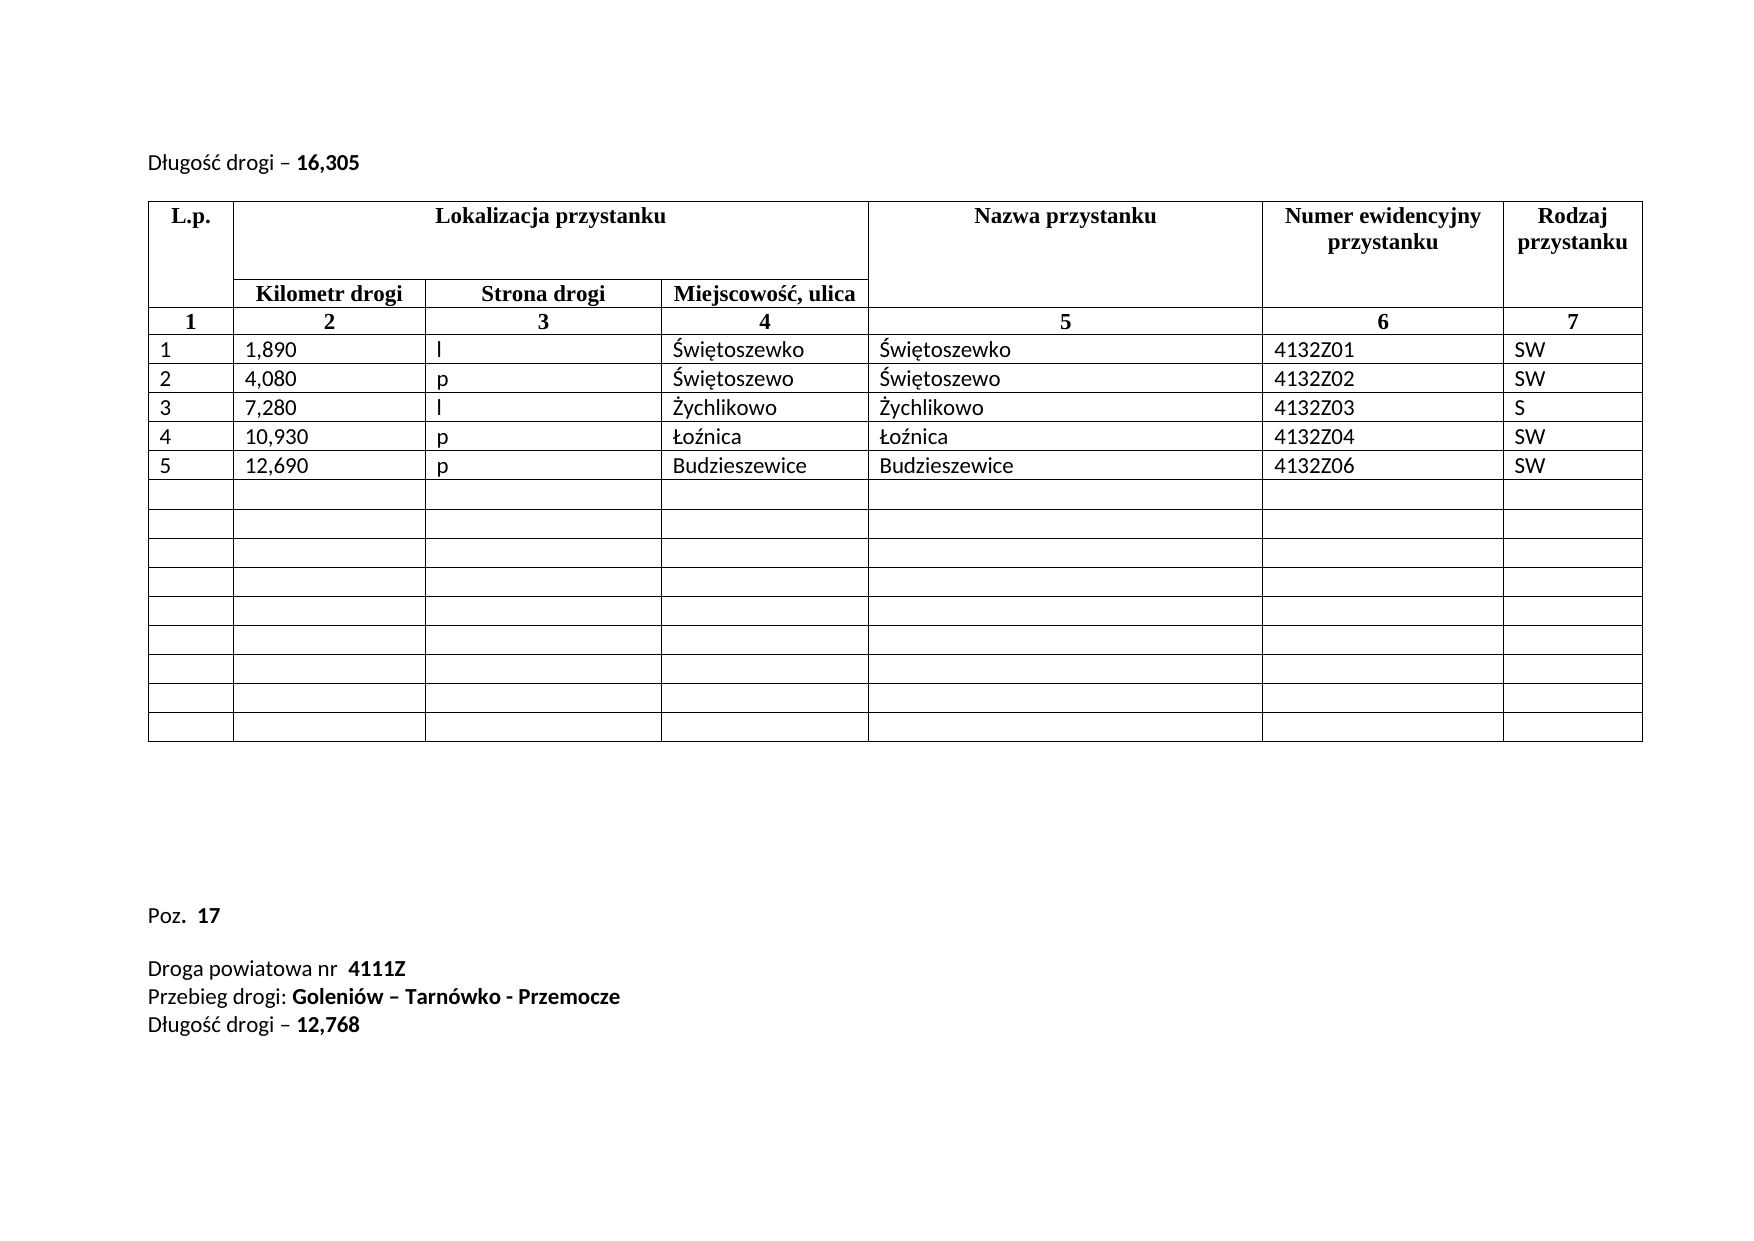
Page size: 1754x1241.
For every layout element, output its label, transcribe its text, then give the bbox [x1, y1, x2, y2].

table_cell Łoźnica [869, 422, 1262, 450]
table_header Lokalizacja przystanku [234, 202, 868, 279]
table_cell [1263, 480, 1503, 508]
table_cell 6 [1263, 308, 1503, 334]
table_cell [234, 655, 425, 683]
table_cell [662, 568, 868, 596]
table_cell p [426, 422, 661, 450]
table_cell [149, 684, 233, 712]
table_cell [234, 568, 425, 596]
table_cell [869, 510, 1262, 537]
table_header Numer ewidencyjny przystanku [1263, 202, 1503, 307]
table_cell [1263, 713, 1503, 741]
table_cell [869, 539, 1262, 567]
table_cell [662, 480, 868, 508]
table_cell [426, 568, 661, 596]
table_cell [1263, 684, 1503, 712]
table_cell [234, 480, 425, 508]
table_cell Łoźnica [662, 422, 868, 450]
table_cell S [1504, 393, 1642, 421]
table_cell 3 [426, 308, 661, 334]
table_cell 2 [149, 364, 233, 392]
table_cell [1504, 597, 1642, 625]
table_cell [662, 539, 868, 567]
table_cell [1263, 539, 1503, 567]
table_cell SW [1504, 364, 1642, 392]
table_cell Świętoszewo [662, 364, 868, 392]
table_cell 7,280 [234, 393, 425, 421]
table_cell Budzieszewice [869, 451, 1262, 479]
text Przebieg drogi: Goleniów – Tarnówko - Przemocze [148, 982, 1606, 1010]
table_cell p [426, 451, 661, 479]
table_cell [1263, 655, 1503, 683]
table_cell [426, 539, 661, 567]
table_cell [1504, 480, 1642, 508]
table_cell [1263, 510, 1503, 537]
table_cell [234, 597, 425, 625]
table_cell [662, 684, 868, 712]
table_cell 2 [234, 308, 425, 334]
table_cell [426, 480, 661, 508]
table_cell [234, 539, 425, 567]
table_cell [662, 510, 868, 537]
table_cell [869, 480, 1262, 508]
table_cell [149, 510, 233, 537]
table_cell [426, 626, 661, 654]
table_header Rodzaj przystanku [1504, 202, 1642, 307]
table_header Nazwa przystanku [869, 202, 1262, 307]
table_cell [1263, 568, 1503, 596]
table_cell Żychlikowo [662, 393, 868, 421]
table_cell [1504, 539, 1642, 567]
table_cell Świętoszewko [869, 335, 1262, 363]
table_cell [662, 597, 868, 625]
table_cell [149, 568, 233, 596]
table_cell Strona drogi [426, 280, 661, 307]
table_cell [149, 480, 233, 508]
table_cell [234, 626, 425, 654]
table_cell 4132Z02 [1263, 364, 1503, 392]
table_cell [426, 655, 661, 683]
table_cell 4132Z06 [1263, 451, 1503, 479]
table_cell p [426, 364, 661, 392]
table_cell 1,890 [234, 335, 425, 363]
table_cell 5 [869, 308, 1262, 334]
table_header L.p. [149, 202, 233, 307]
table_cell 4 [149, 422, 233, 450]
table_cell SW [1504, 451, 1642, 479]
table_cell [1504, 568, 1642, 596]
table_cell Kilometr drogi [234, 280, 425, 307]
table_cell 1 [149, 308, 233, 334]
table_cell [426, 510, 661, 537]
table_cell 10,930 [234, 422, 425, 450]
table_cell [869, 655, 1262, 683]
table_cell l [426, 335, 661, 363]
table_cell [1263, 626, 1503, 654]
table_cell Świętoszewko [662, 335, 868, 363]
table_cell 5 [149, 451, 233, 479]
table_cell 4,080 [234, 364, 425, 392]
table_cell 3 [149, 393, 233, 421]
table_cell Świętoszewo [869, 364, 1262, 392]
text Długość drogi – 12,768 [148, 1010, 1606, 1038]
table_cell Miejscowość, ulica [662, 280, 868, 307]
table_cell SW [1504, 335, 1642, 363]
table_cell [1504, 655, 1642, 683]
table_cell 4 [662, 308, 868, 334]
table_cell 1 [149, 335, 233, 363]
table_cell [869, 713, 1262, 741]
table_cell [149, 626, 233, 654]
table_cell [426, 713, 661, 741]
table_cell 4132Z03 [1263, 393, 1503, 421]
table_cell SW [1504, 422, 1642, 450]
table_cell [869, 597, 1262, 625]
table_cell Żychlikowo [869, 393, 1262, 421]
table_cell [1504, 626, 1642, 654]
table_cell [1504, 684, 1642, 712]
table_cell 4132Z01 [1263, 335, 1503, 363]
table_cell [234, 510, 425, 537]
table_cell 12,690 [234, 451, 425, 479]
text Poz. 17 [148, 901, 1606, 929]
table_cell 4132Z04 [1263, 422, 1503, 450]
table_cell [869, 684, 1262, 712]
table_cell [149, 713, 233, 741]
table_cell [149, 539, 233, 567]
table_cell 7 [1504, 308, 1642, 334]
table_cell [426, 684, 661, 712]
table_cell [426, 597, 661, 625]
text Droga powiatowa nr 4111Z [148, 954, 1606, 982]
table_cell [234, 684, 425, 712]
text Długość drogi – 16,305 [148, 148, 1606, 176]
table_cell [1504, 713, 1642, 741]
table_cell [1263, 597, 1503, 625]
table_cell Budzieszewice [662, 451, 868, 479]
table_cell [149, 655, 233, 683]
table_cell [662, 713, 868, 741]
table_cell [869, 568, 1262, 596]
table_cell [234, 713, 425, 741]
table_cell [1504, 510, 1642, 537]
table_cell [869, 626, 1262, 654]
table_cell [662, 626, 868, 654]
table_cell [149, 597, 233, 625]
table_cell [662, 655, 868, 683]
table_cell l [426, 393, 661, 421]
